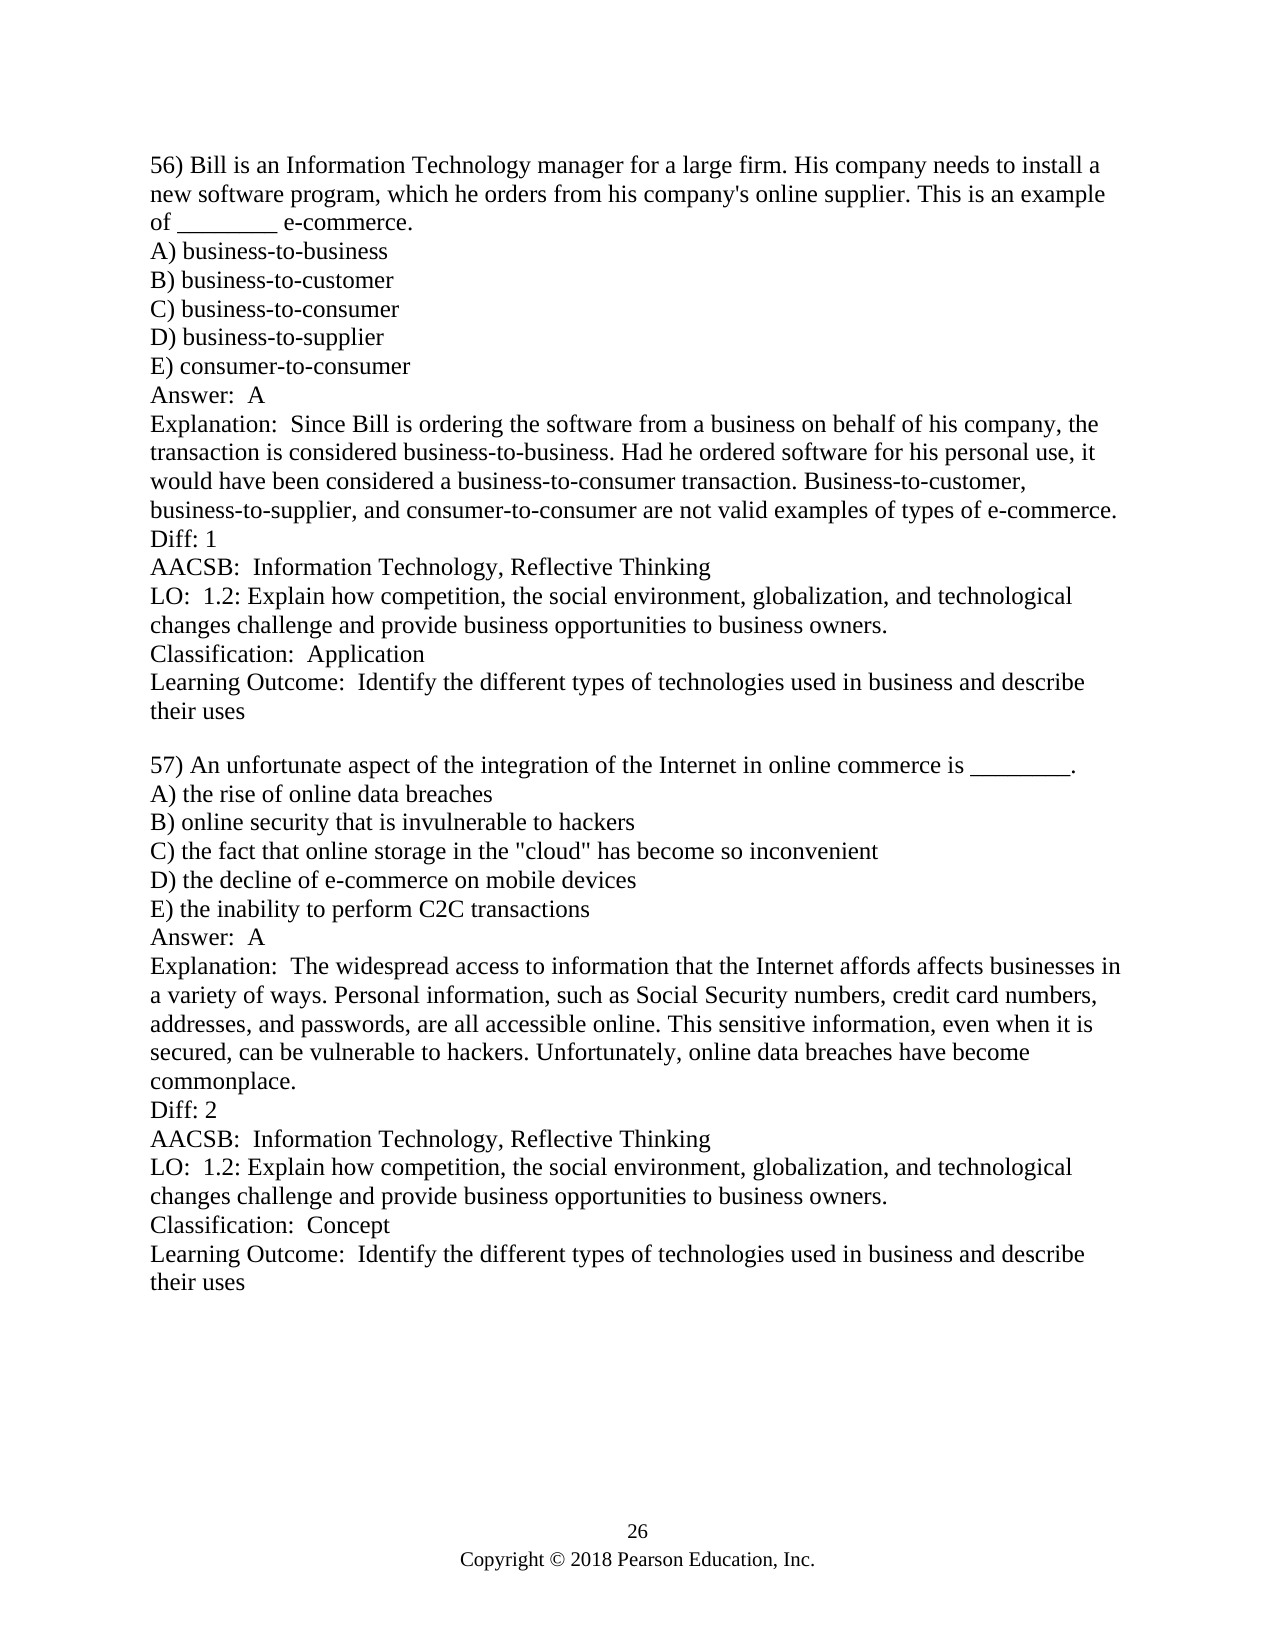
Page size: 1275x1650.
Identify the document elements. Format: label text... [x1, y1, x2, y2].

text AACSB: Information Technology, Reflective Thinking [150, 1124, 1125, 1152]
text A) the rise of online data breaches [150, 779, 1125, 807]
text Explanation: Since Bill is ordering the software from a business on behalf of his company, the transaction is considered business-to-business. Had he ordered software for his personal use, it would have been considered a business-to-consumer transaction. Business-to-customer, business-to-supplier, and consumer-to-consumer are not valid examples of types of e-commerce. [150, 409, 1125, 524]
text Learning Outcome: Identify the different types of technologies used in business and describe their uses [150, 1239, 1125, 1296]
text AACSB: Information Technology, Reflective Thinking [150, 552, 1125, 581]
text Diff: 2 [150, 1095, 1125, 1124]
text B) online security that is invulnerable to hackers [150, 807, 1125, 836]
text D) the decline of e-commerce on mobile devices [150, 865, 1125, 894]
text Classification: Concept [150, 1210, 1125, 1239]
text Explanation: The widespread access to information that the Internet affords affects businesses in a variety of ways. Personal information, such as Social Security numbers, credit card numbers, addresses, and passwords, are all accessible online. This sensitive information, even when it is secured, can be vulnerable to hackers. Unfortunately, online data breaches have become commonplace. [150, 951, 1125, 1095]
text Answer: A [150, 922, 1125, 951]
text Diff: 1 [150, 524, 1125, 552]
text C) the fact that online storage in the "cloud" has become so inconvenient [150, 836, 1125, 865]
text Answer: A [150, 380, 1125, 409]
text C) business-to-consumer [150, 294, 1125, 322]
text 57) An unfortunate aspect of the integration of the Internet in online commerce is ________. [150, 750, 1125, 779]
text B) business-to-customer [150, 265, 1125, 294]
text 56) Bill is an Information Technology manager for a large firm. His company needs to install a new software program, which he orders from his company's online supplier. This is an example of ________ e-commerce. [150, 150, 1125, 236]
text E) the inability to perform C2C transactions [150, 894, 1125, 922]
text E) consumer-to-consumer [150, 351, 1125, 380]
text D) business-to-supplier [150, 322, 1125, 351]
text A) business-to-business [150, 236, 1125, 265]
text Classification: Application [150, 639, 1125, 667]
text Learning Outcome: Identify the different types of technologies used in business and describe their uses [150, 667, 1125, 725]
